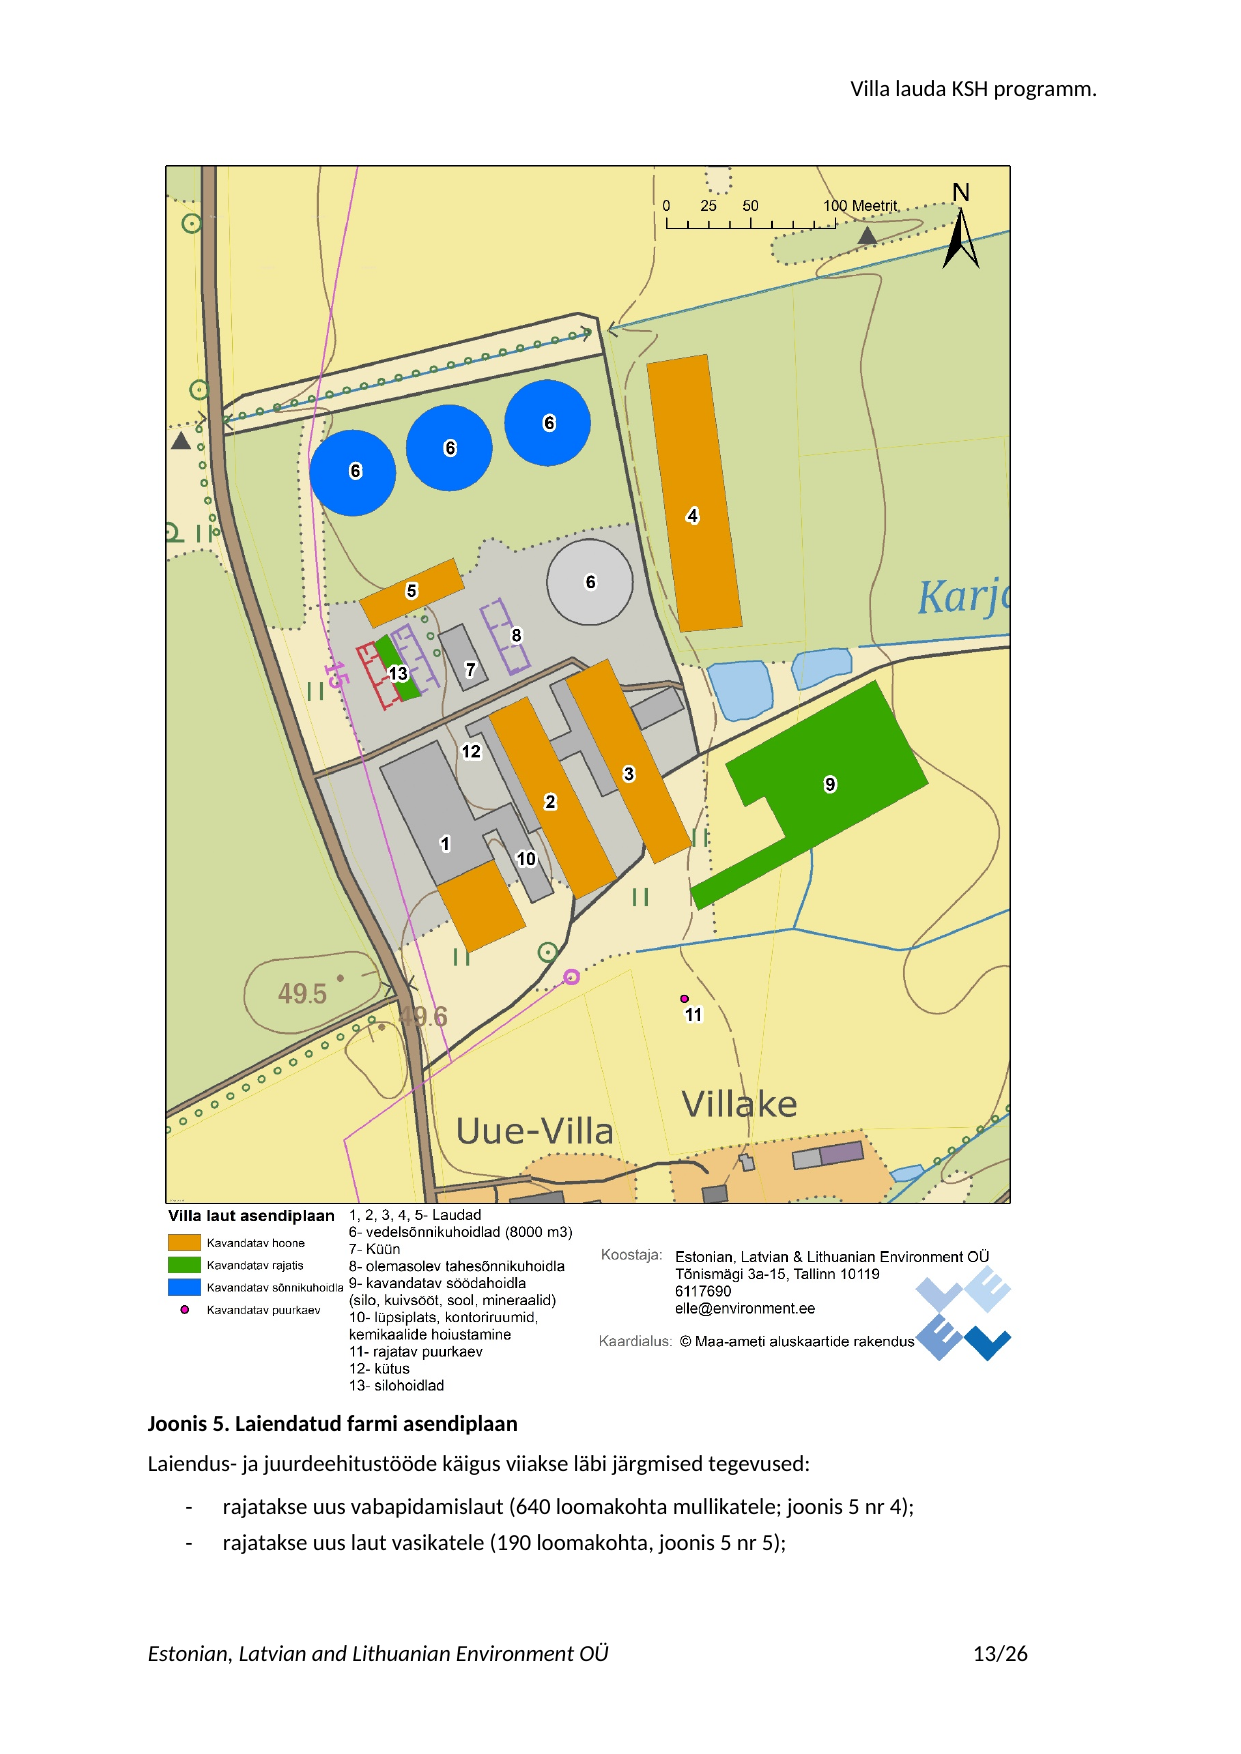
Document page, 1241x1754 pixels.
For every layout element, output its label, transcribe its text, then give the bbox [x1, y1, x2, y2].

list rajatakse uus vabapidamislaut (640 loomakohta mullikatele; joonis 5 nr 4); [185, 1490, 1092, 1521]
list rajatakse uus laut vasikatele (190 loomakohta, joonis 5 nr 5); [185, 1526, 1092, 1557]
text Laiendus- ja juurdeehitustööde käigus viiakse läbi järgmised tegevused: [148, 1449, 1098, 1477]
picture [147, 147, 1029, 1397]
